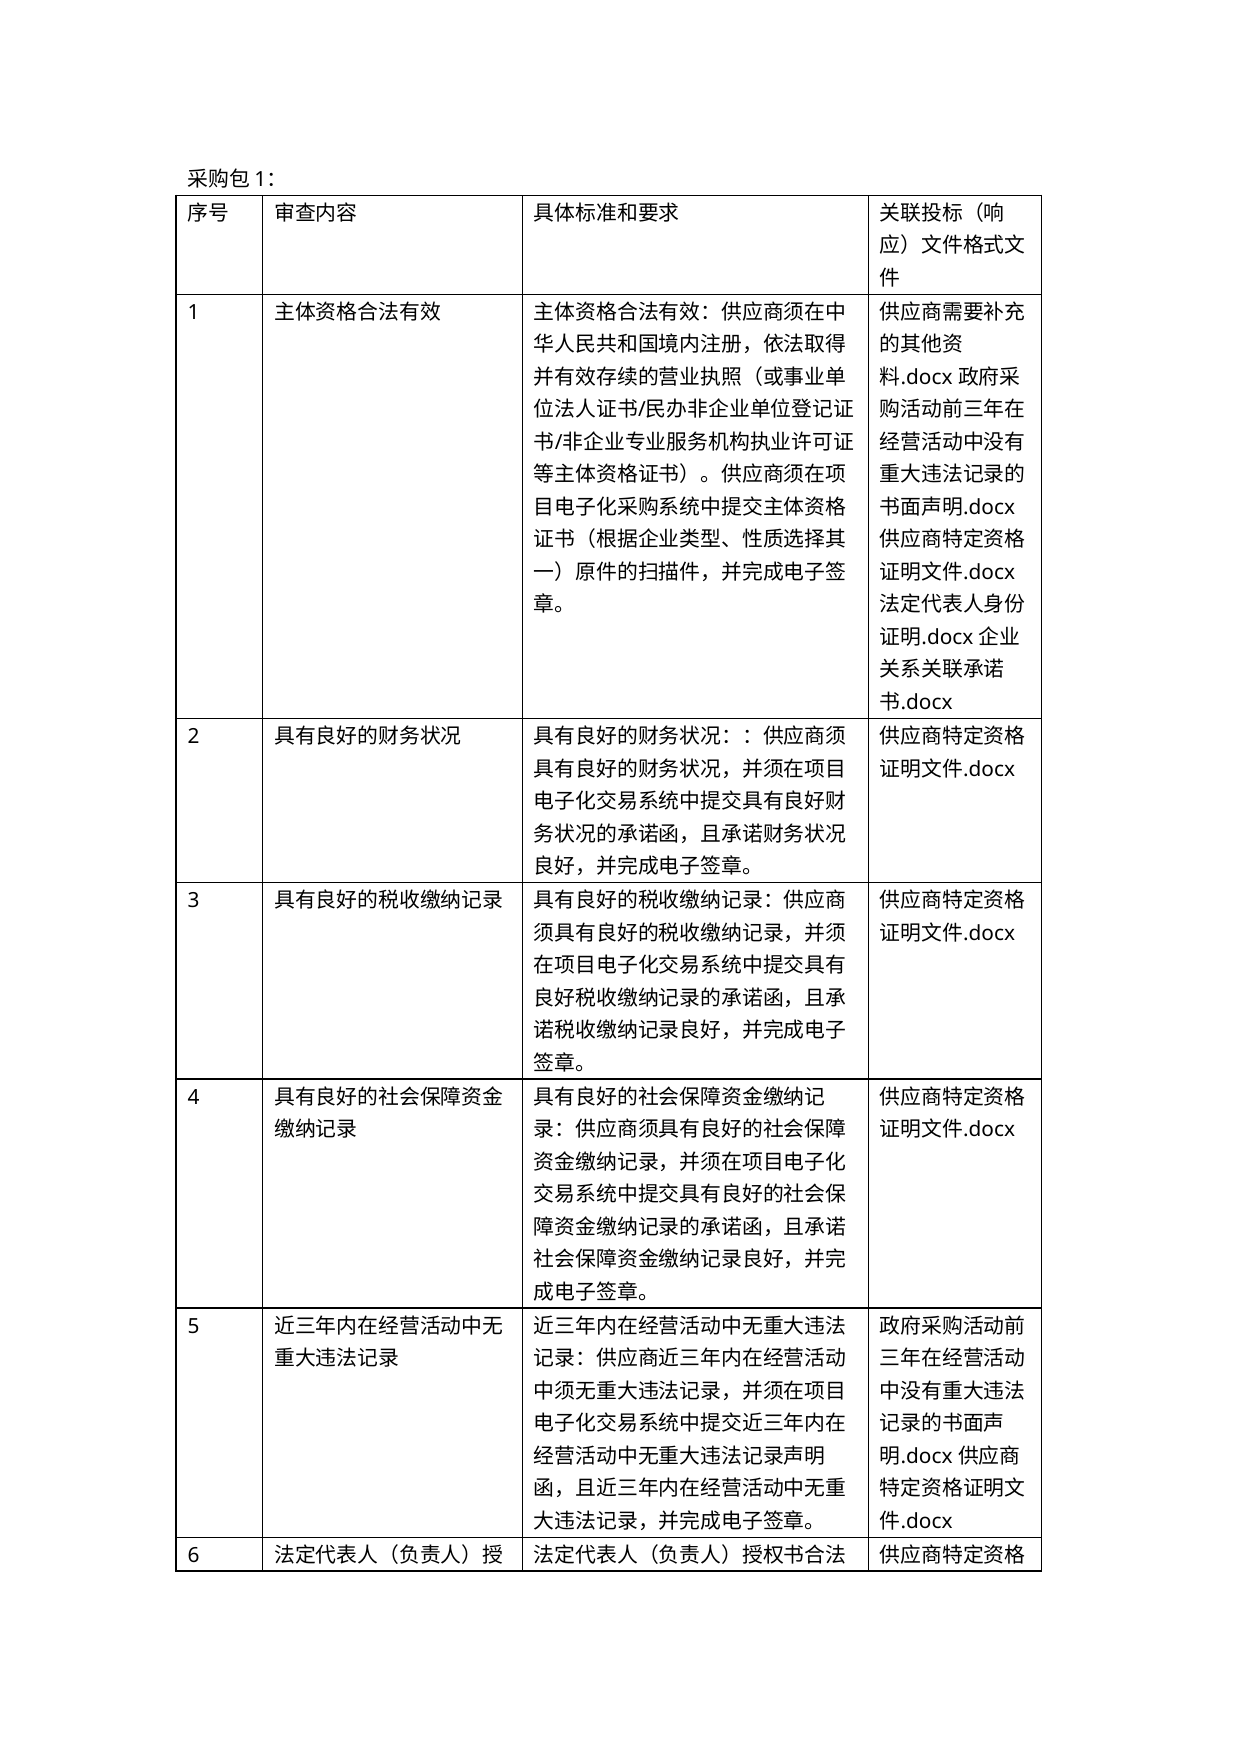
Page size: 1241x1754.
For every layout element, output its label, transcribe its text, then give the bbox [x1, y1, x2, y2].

table_cell 3 [177, 883, 262, 1078]
table_cell 5 [177, 1309, 262, 1536]
table_cell 具有良好的税收缴纳记录：供应商须具有良好的税收缴纳记录，并须在项目电子化交易系统中提交具有良好税收缴纳记录的承诺函，且承诺税收缴纳记录良好，并完成电子签章。 [523, 883, 868, 1078]
table_cell 供应商特定资格证明文件.docx [869, 719, 1041, 882]
table_cell 近三年内在经营活动中无重大违法记录：供应商近三年内在经营活动中须无重大违法记录，并须在项目电子化交易系统中提交近三年内在经营活动中无重大违法记录声明函，且近三年内在经营活动中无重大违法记录，并完成电子签章。 [523, 1309, 868, 1536]
table_cell 1 [177, 295, 262, 718]
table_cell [869, 1538, 1041, 1570]
text 采购包1： [187, 162, 1053, 194]
table_cell 2 [177, 719, 262, 882]
table_header 审查内容 [263, 196, 522, 293]
table_cell 具有良好的财务状况：：供应商须具有良好的财务状况，并须在项目电子化交易系统中提交具有良好财务状况的承诺函，且承诺财务状况良好，并完成电子签章。 [523, 719, 868, 882]
table_header 关联投标（响应）文件格式文件 [869, 196, 1041, 293]
table_cell 供应商需要补充的其他资料.docx 政府采购活动前三年在经营活动中没有重大违法记录的书面声明.docx 供应商特定资格证明文件.docx 法定代表人身份证明.docx 企业关系关联承诺书.docx [869, 295, 1041, 718]
table_cell 具有良好的财务状况 [263, 719, 522, 882]
table_cell 法定代表人（负责人）授权书合法有效 [263, 1538, 522, 1570]
table_cell 主体资格合法有效 [263, 295, 522, 718]
table_cell 具有良好的税收缴纳记录 [263, 883, 522, 1078]
table_cell 近三年内在经营活动中无重大违法记录 [263, 1309, 522, 1536]
table_header 序号 [177, 196, 262, 293]
table_cell 具有良好的社会保障资金缴纳记录 [263, 1080, 522, 1307]
table_cell 4 [177, 1080, 262, 1307]
table_cell 具有良好的社会保障资金缴纳记录：供应商须具有良好的社会保障资金缴纳记录，并须在项目电子化交易系统中提交具有良好的社会保障资金缴纳记录的承诺函，且承诺社会保障资金缴纳记录良好，并完成电子签章。 [523, 1080, 868, 1307]
table_header 具体标准和要求 [523, 196, 868, 293]
table_cell 主体资格合法有效：供应商须在中华人民共和国境内注册，依法取得并有效存续的营业执照（或事业单位法人证书/民办非企业单位登记证书/非企业专业服务机构执业许可证等主体资格证书）。供应商须在项目电子化采购系统中提交主体资格证书（根据企业类型、性质选择其一）原件的扫描件，并完成电子签章。 [523, 295, 868, 718]
table_cell 政府采购活动前三年在经营活动中没有重大违法记录的书面声明.docx 供应商特定资格证明文件.docx [869, 1309, 1041, 1536]
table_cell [523, 1538, 868, 1570]
table_cell 供应商特定资格证明文件.docx [869, 883, 1041, 1078]
table_cell 供应商特定资格证明文件.docx [869, 1080, 1041, 1307]
table_cell 6 [177, 1538, 262, 1570]
